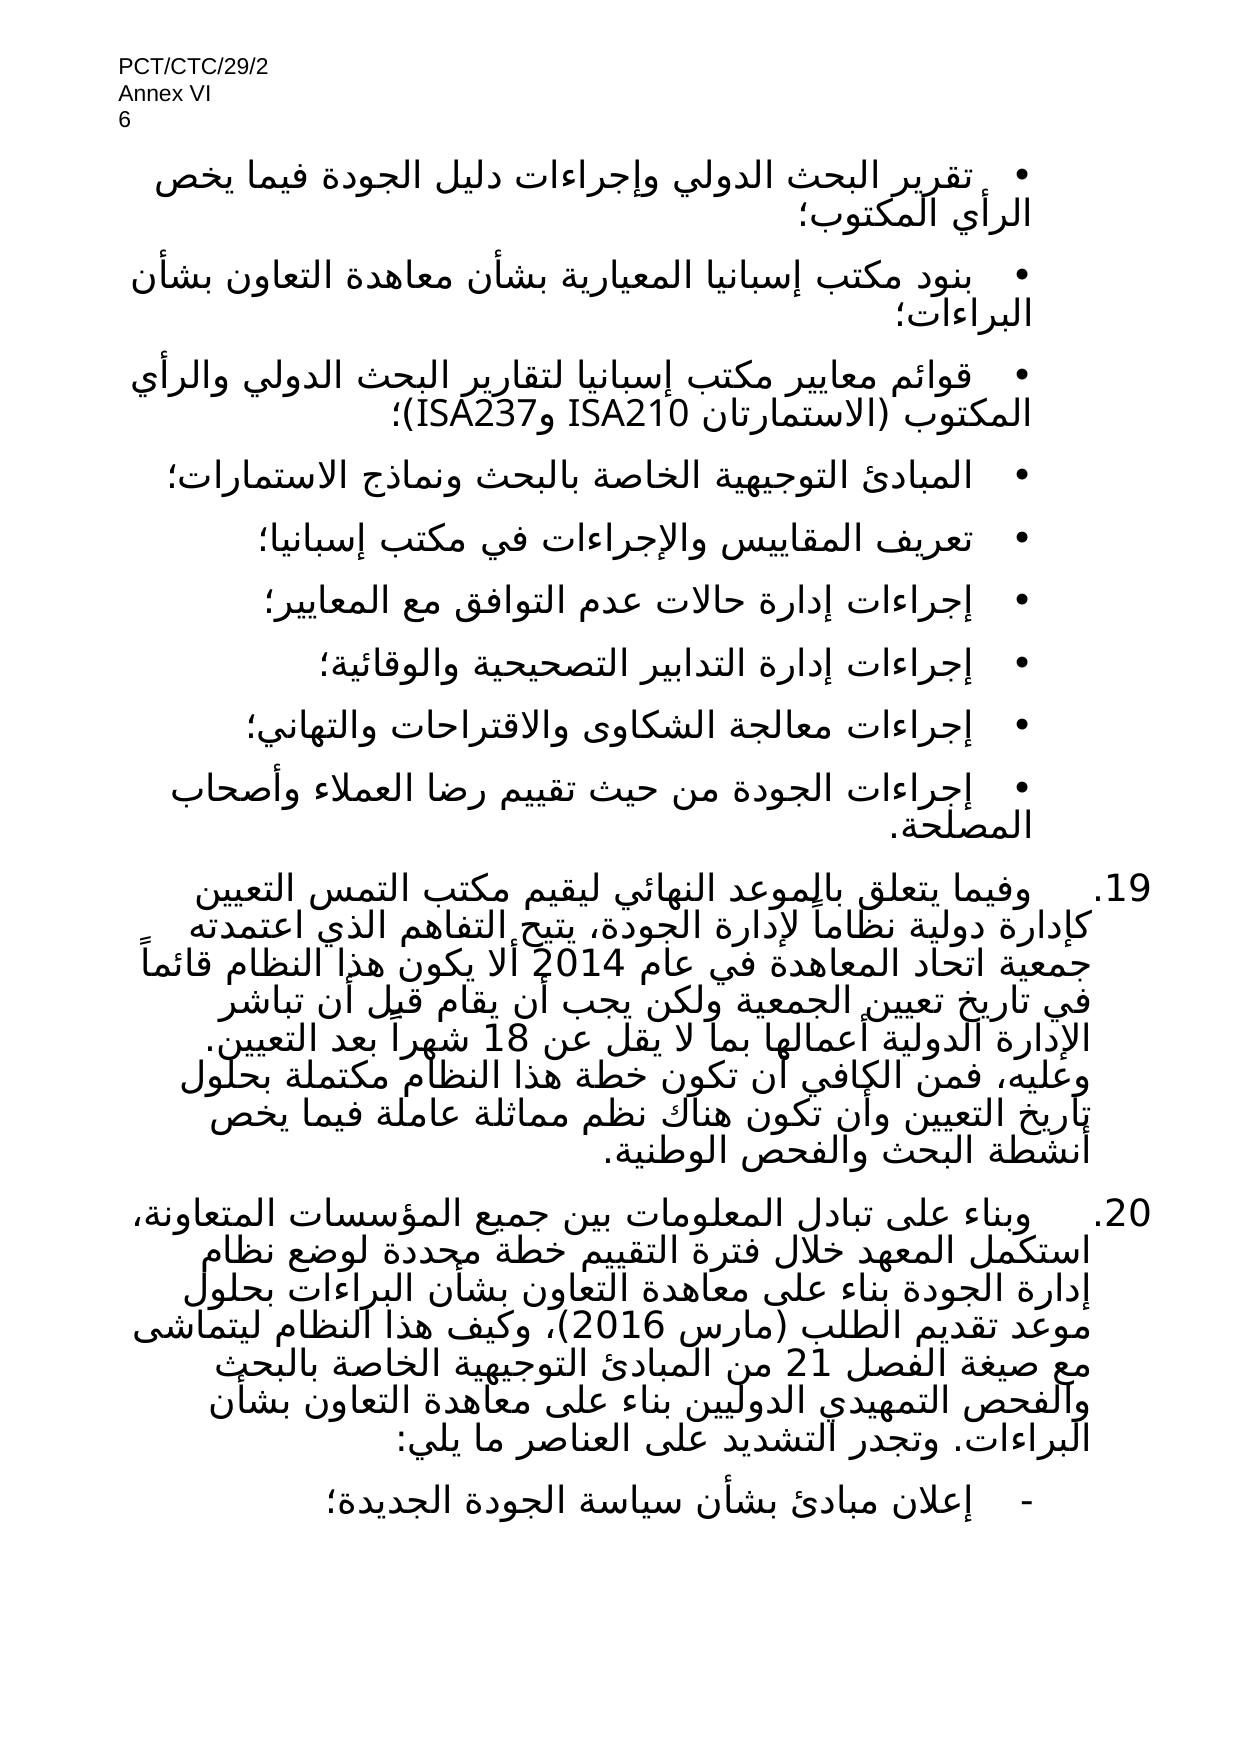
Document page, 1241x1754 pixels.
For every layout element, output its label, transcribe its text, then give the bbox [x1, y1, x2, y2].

text • قوائم معايير مكتب إسبانيا لتقارير البحث الدولي والرأي المكتوب (الاستمارتان ISA210 وISA237)؛ [118, 358, 1033, 433]
text • إجراءات معالجة الشكاوى والاقتراحات والتهاني؛ [118, 708, 1033, 746]
text • إجراءات إدارة حالات عدم التوافق مع المعايير؛ [118, 583, 1033, 621]
text • المبادئ التوجيهية الخاصة بالبحث ونماذج الاستمارات؛ [118, 458, 1033, 496]
text • بنود مكتب إسبانيا المعيارية بشأن معاهدة التعاون بشأن البراءات؛ [118, 258, 1033, 333]
text • تقرير البحث الدولي وإجراءات دليل الجودة فيما يخص الرأي المكتوب؛ [118, 158, 1033, 233]
text • إجراءات الجودة من حيث تقييم رضا العملاء وأصحاب المصلحة. [118, 771, 1033, 846]
text • تعريف المقاييس والإجراءات في مكتب إسبانيا؛ [118, 521, 1033, 558]
list وفيما يتعلق بالموعد النهائي ليقيم مكتب التمس التعيين كإدارة دولية نظاماً لإدارة الجودة، يتيح التفاهم الذي اعتمدته جمعية اتحاد المعاهدة في عام 2014 ألا يكون هذا النظام قائماً في تاريخ تعيين الجمعية ولكن يجب أن يقام قبل أن تباشر الإدارة الدولية أعمالها بما لا يقل عن 18 شهراً بعد التعيين. وعليه، فمن الكافي أن تكون خطة هذا النظام مكتملة بحلول تاريخ التعيين وأن تكون هناك نظم مماثلة عاملة فيما يخص أنشطة البحث والفحص الوطنية. [118, 871, 1092, 1171]
text - إعلان مبادئ بشأن سياسة الجودة الجديدة؛ [118, 1483, 1033, 1521]
list وبناء على تبادل المعلومات بين جميع المؤسسات المتعاونة، استكمل المعهد خلال فترة التقييم خطة محددة لوضع نظام إدارة الجودة بناء على معاهدة التعاون بشأن البراءات بحلول موعد تقديم الطلب (مارس 2016)، وكيف هذا النظام ليتماشى مع صيغة الفصل 21 من المبادئ التوجيهية الخاصة بالبحث والفحص التمهيدي الدوليين بناء على معاهدة التعاون بشأن البراءات. وتجدر التشديد على العناصر ما يلي: [118, 1196, 1092, 1458]
text • إجراءات إدارة التدابير التصحيحية والوقائية؛ [118, 646, 1033, 683]
